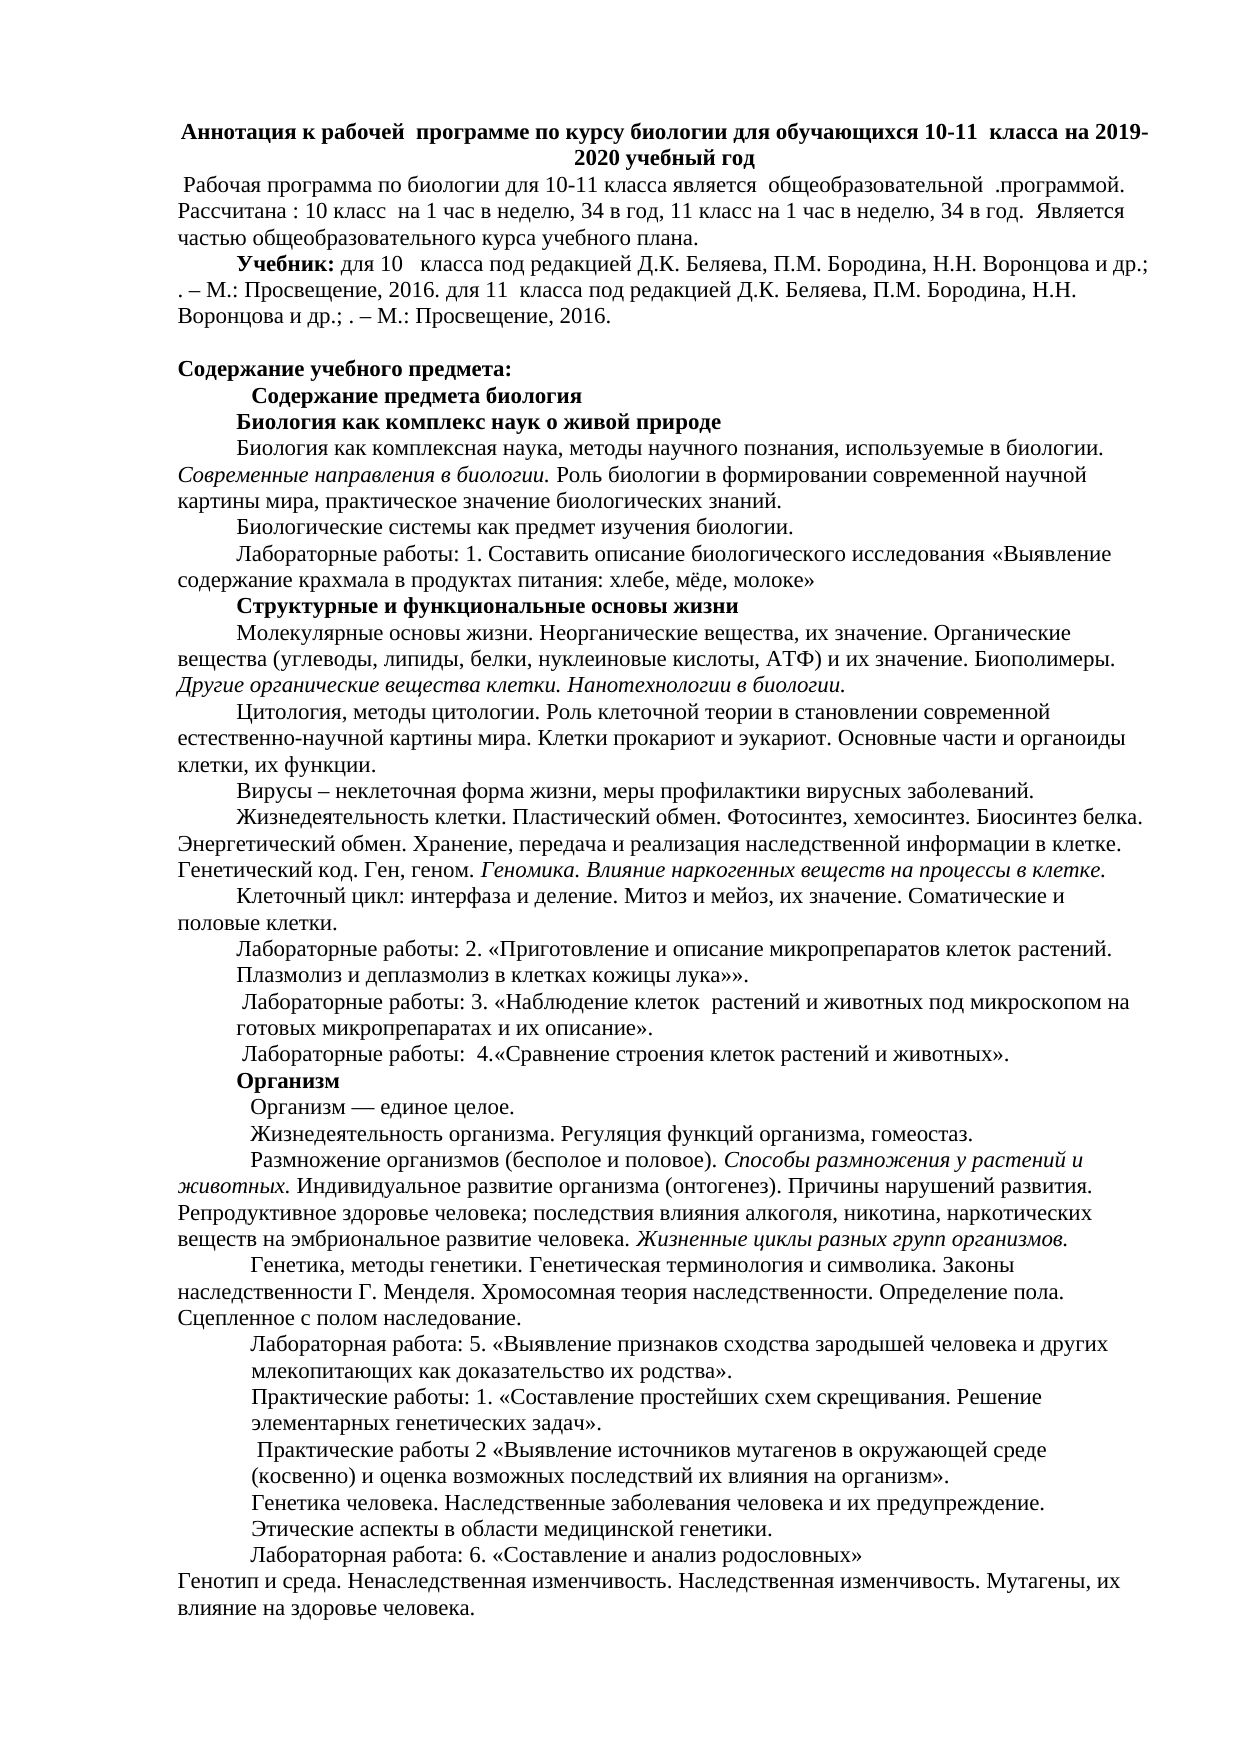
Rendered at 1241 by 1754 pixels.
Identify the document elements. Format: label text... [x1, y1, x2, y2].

text Лабораторная работа: 6. «Составление и анализ родословных» Генотип и среда. Ненаследственная изменчивость. Наследственная изменчивость. Мутагены, их влияние на здоровье человека. [177, 1541, 1152, 1620]
text Биология как комплекс наук о живой природе [177, 408, 1152, 434]
text Молекулярные основы жизни. Неорганические вещества, их значение. Органические вещества (углеводы, липиды, белки, нуклеиновые кислоты, АТФ) и их значение. Биополимеры. Другие органические вещества клетки. Нанотехнологии в биологии. [177, 619, 1152, 698]
text Клеточный цикл: интерфаза и деление. Митоз и мейоз, их значение. Соматические и половые клетки. [177, 882, 1152, 935]
text Содержание предмета биология [177, 382, 1152, 408]
text Организм — единое целое. [177, 1093, 1152, 1119]
text Лабораторная работа: 5. «Выявление признаков сходства зародышей человека и других млекопитающих как доказательство их родства». Практические работы: 1. «Составление простейших схем скрещивания. Решение элементарных генетических задач». Практические работы 2 «Выявление источников мутагенов в окружающей среде (косвенно) и оценка возможных последствий их влияния на организм». Генетика человека. Наследственные заболевания человека и их предупреждение. Этические аспекты в области медицинской генетики. [250, 1330, 1152, 1541]
text Аннотация к рабочей программе по курсу биологии для обучающихся 10-11 класса на 2019-2020 учебный год [177, 118, 1152, 171]
text Цитология, методы цитологии. Роль клеточной теории в становлении современной естественно-научной картины мира. Клетки прокариот и эукариот. Основные части и органоиды клетки, их функции. [177, 698, 1152, 777]
text Учебник: для 10 класса под редакцией Д.К. Беляева, П.М. Бородина, Н.Н. Воронцова и др.; . – М.: Просвещение, 2016. для 11 класса под редакцией Д.К. Беляева, П.М. Бородина, Н.Н. Воронцова и др.; . – М.: Просвещение, 2016. [177, 250, 1152, 329]
text Биология как комплексная наука, методы научного познания, используемые в биологии. Современные направления в биологии. Роль биологии в формировании современной научной картины мира, практическое значение биологических знаний. [177, 434, 1152, 513]
text Биологические системы как предмет изучения биологии. [177, 513, 1152, 540]
text Вирусы – неклеточная форма жизни, меры профилактики вирусных заболеваний. [177, 777, 1152, 803]
text Жизнедеятельность клетки. Пластический обмен. Фотосинтез, хемосинтез. Биосинтез белка. Энергетический обмен. Хранение, передача и реализация наследственной информации в клетке. Генетический код. Ген, геном. Геномика. Влияние наркогенных веществ на процессы в клетке. [177, 803, 1152, 882]
text Рабочая программа по биологии для 10-11 класса является общеобразовательной .программой. Рассчитана : 10 класс на 1 час в неделю, 34 в год, 11 класс на 1 час в неделю, 34 в год. Является частью общеобразовательного курса учебного плана. [177, 171, 1152, 250]
text Содержание учебного предмета: [177, 355, 1152, 382]
text Структурные и функциональные основы жизни [177, 592, 1152, 619]
text Размножение организмов (бесполое и половое). Способы размножения у растений и животных. Индивидуальное развитие организма (онтогенез). Причины нарушений развития. Репродуктивное здоровье человека; последствия влияния алкоголя, никотина, наркотических веществ на эмбриональное развитие человека. Жизненные циклы разных групп организмов. [177, 1146, 1152, 1251]
text Лабораторные работы: 1. Составить описание биологического исследования «Выявление содержание крахмала в продуктах питания: хлебе, мёде, молоке» [177, 540, 1152, 592]
text Жизнедеятельность организма. Регуляция функций организма, гомеостаз. [177, 1119, 1152, 1146]
text Генетика, методы генетики. Генетическая терминология и символика. Законы наследственности Г. Менделя. Хромосомная теория наследственности. Определение пола. Сцепленное с полом наследование. [177, 1251, 1152, 1330]
text Лабораторные работы: 2. «Приготовление и описание микропрепаратов клеток растений. Плазмолиз и деплазмолиз в клетках кожицы лука»». Лабораторные работы: 3. «Наблюдение клеток растений и животных под микроскопом на готовых микропрепаратах и их описание». Лабораторные работы: 4.«Сравнение строения клеток растений и животных». Организм [236, 935, 1152, 1093]
